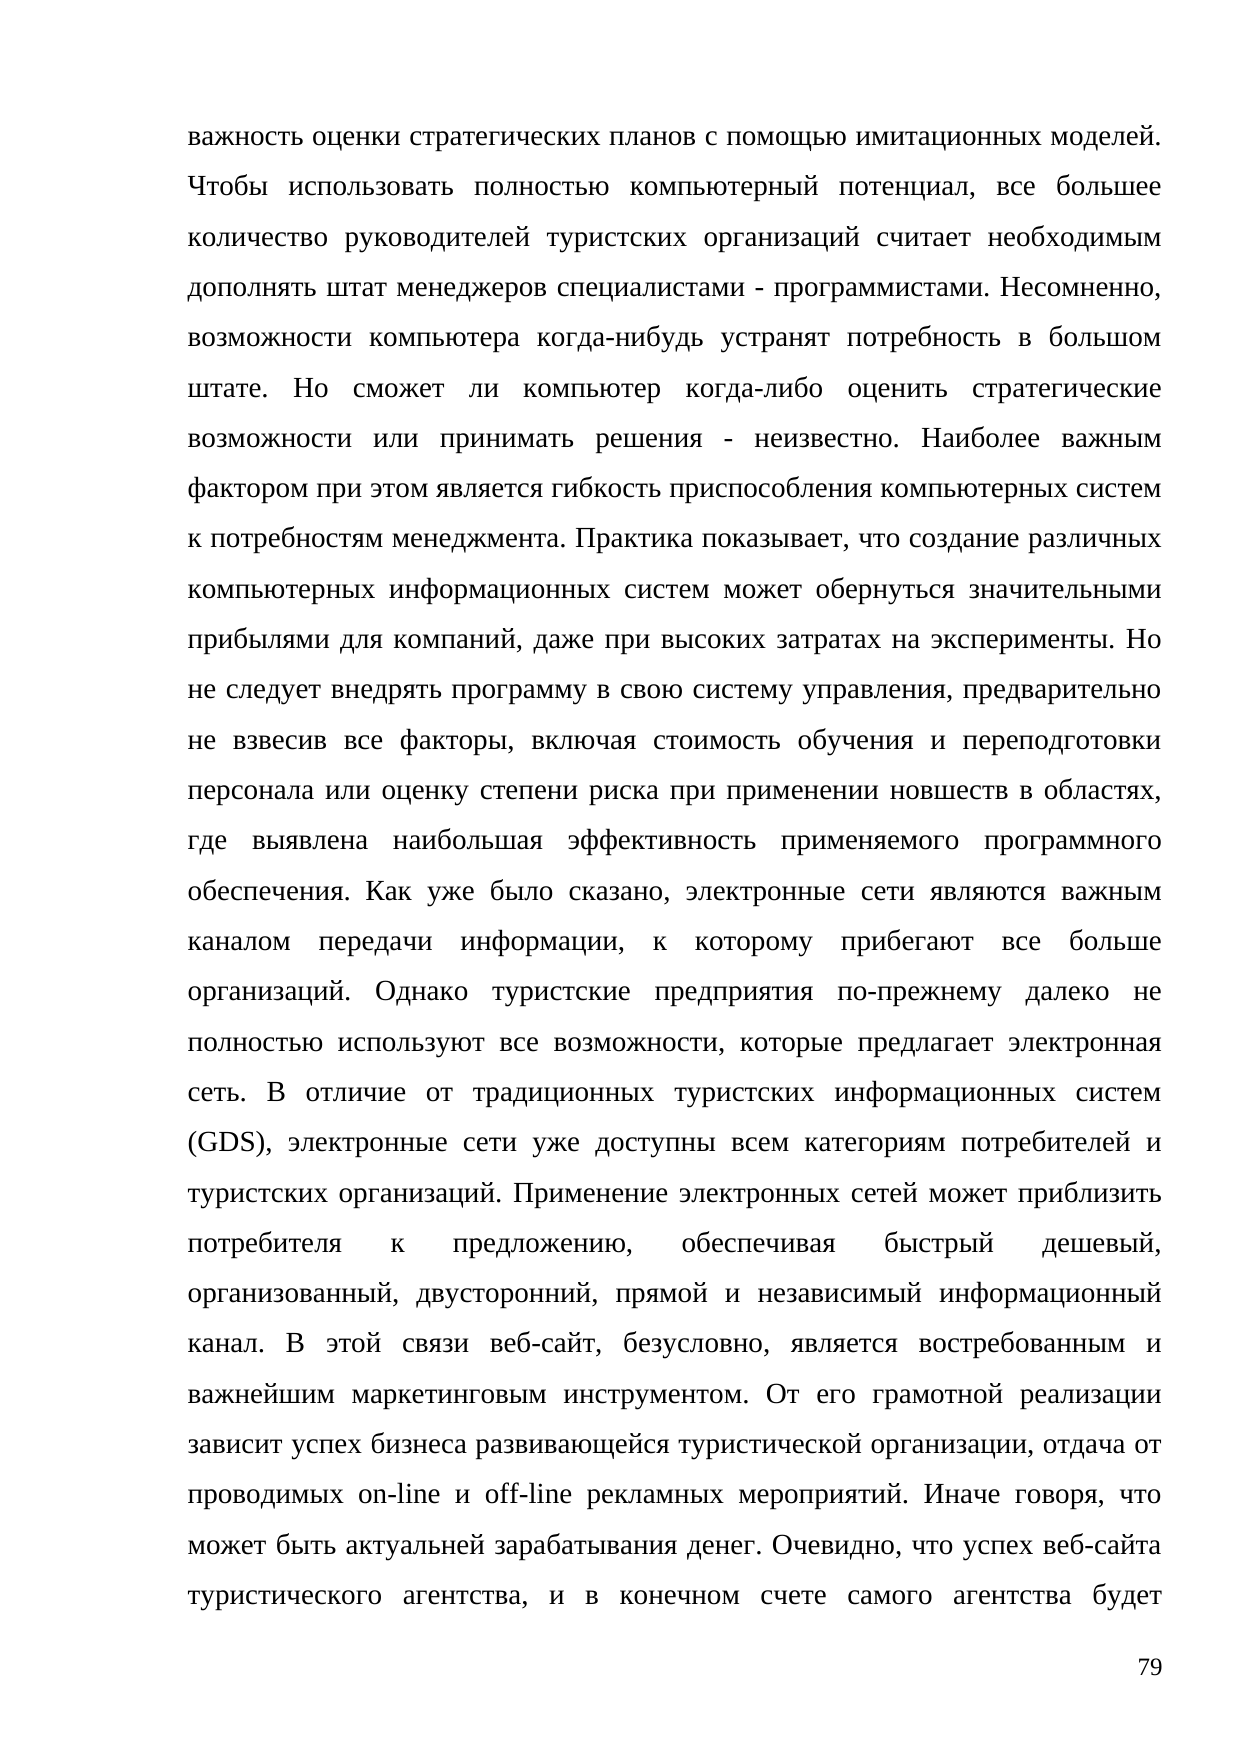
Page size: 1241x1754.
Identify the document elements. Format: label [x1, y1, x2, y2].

text [187, 118, 1162, 1611]
